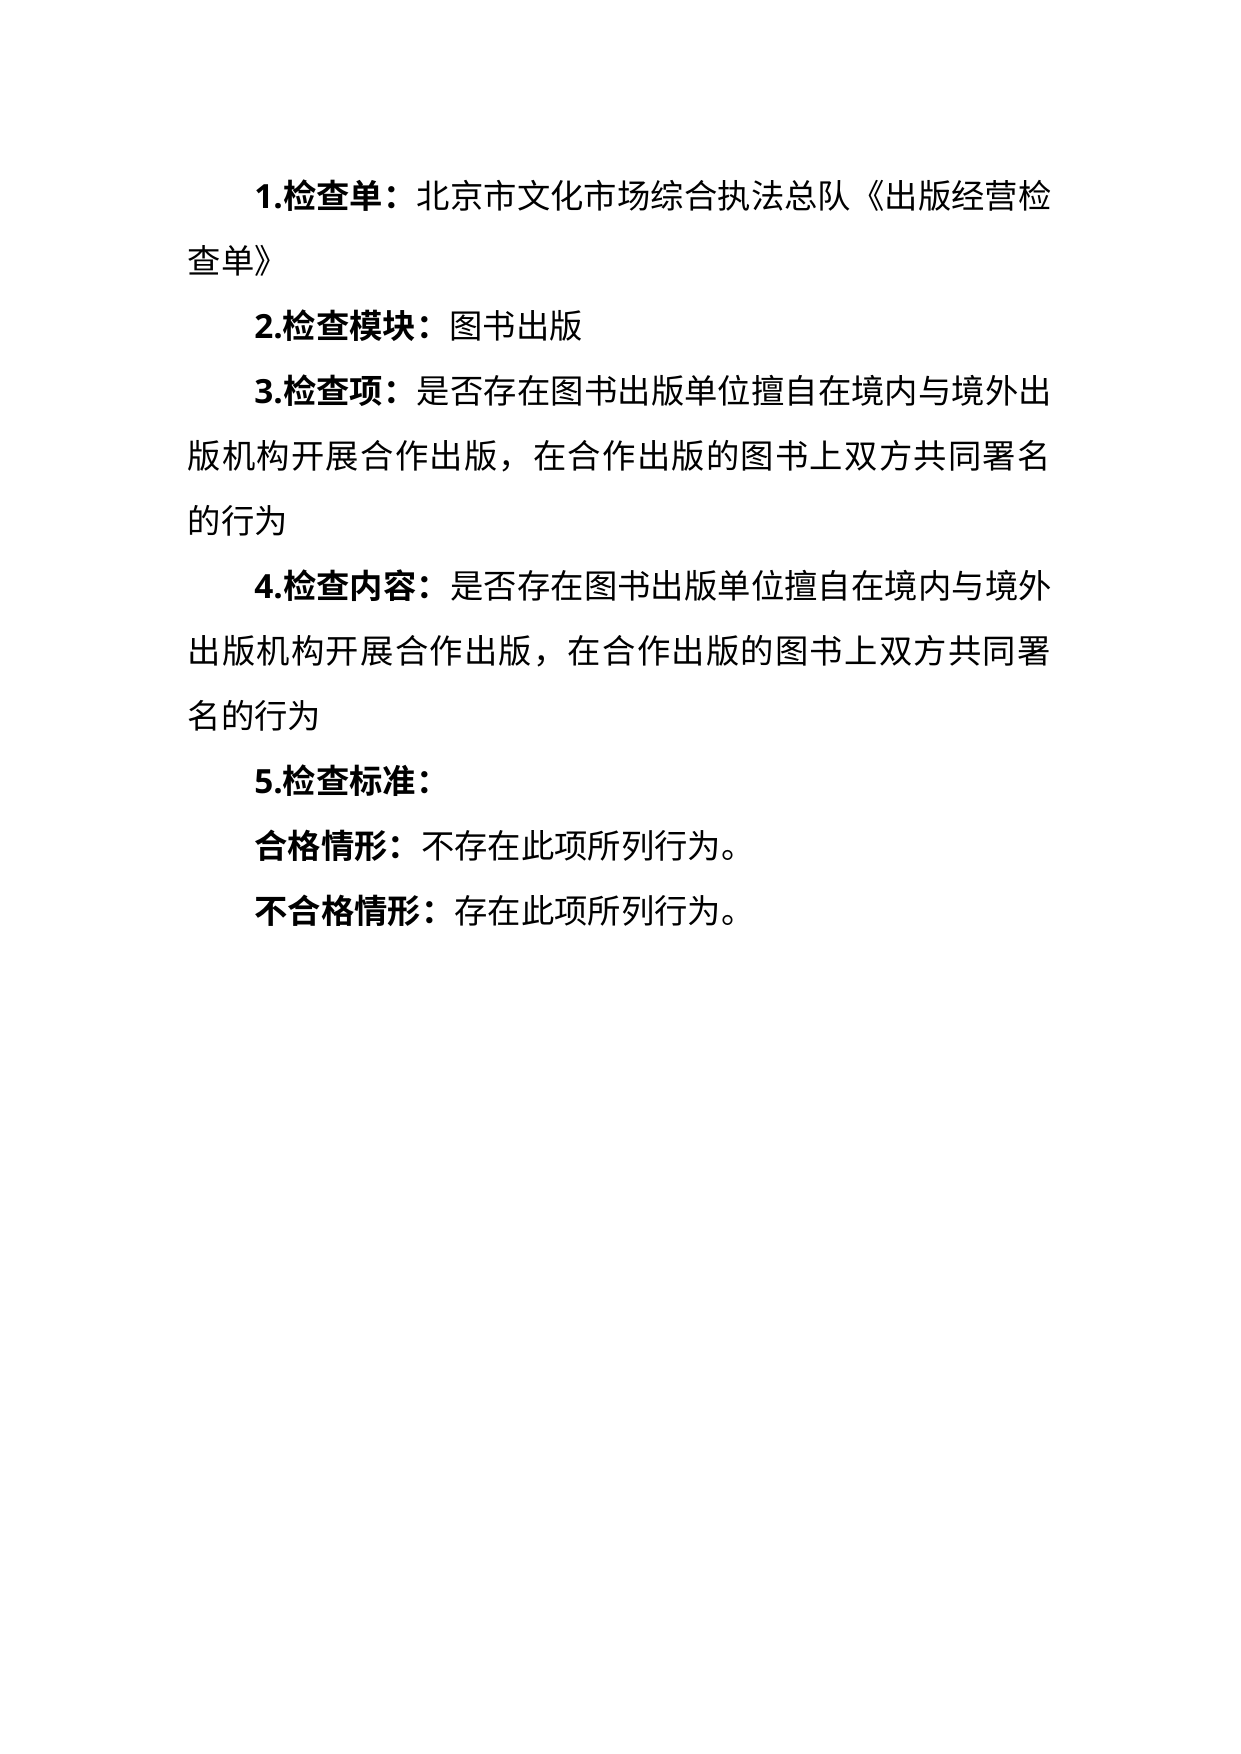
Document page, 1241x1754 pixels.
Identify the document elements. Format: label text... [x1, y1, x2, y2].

text 3.检查项：是否存在图书出版单位擅自在境内与境外出版机构开展合作出版，在合作出版的图书上双方共同署名的行为 [187, 357, 1053, 552]
text 1.检查单：北京市文化市场综合执法总队《出版经营检查单》 [187, 162, 1053, 292]
text 合格情形：不存在此项所列行为。 [187, 812, 1053, 877]
text 2.检查模块：图书出版 [187, 292, 1053, 357]
text 4.检查内容：是否存在图书出版单位擅自在境内与境外出版机构开展合作出版，在合作出版的图书上双方共同署名的行为 [187, 552, 1053, 747]
text 不合格情形：存在此项所列行为。 [187, 877, 1053, 942]
text 5.检查标准： [187, 747, 1053, 812]
